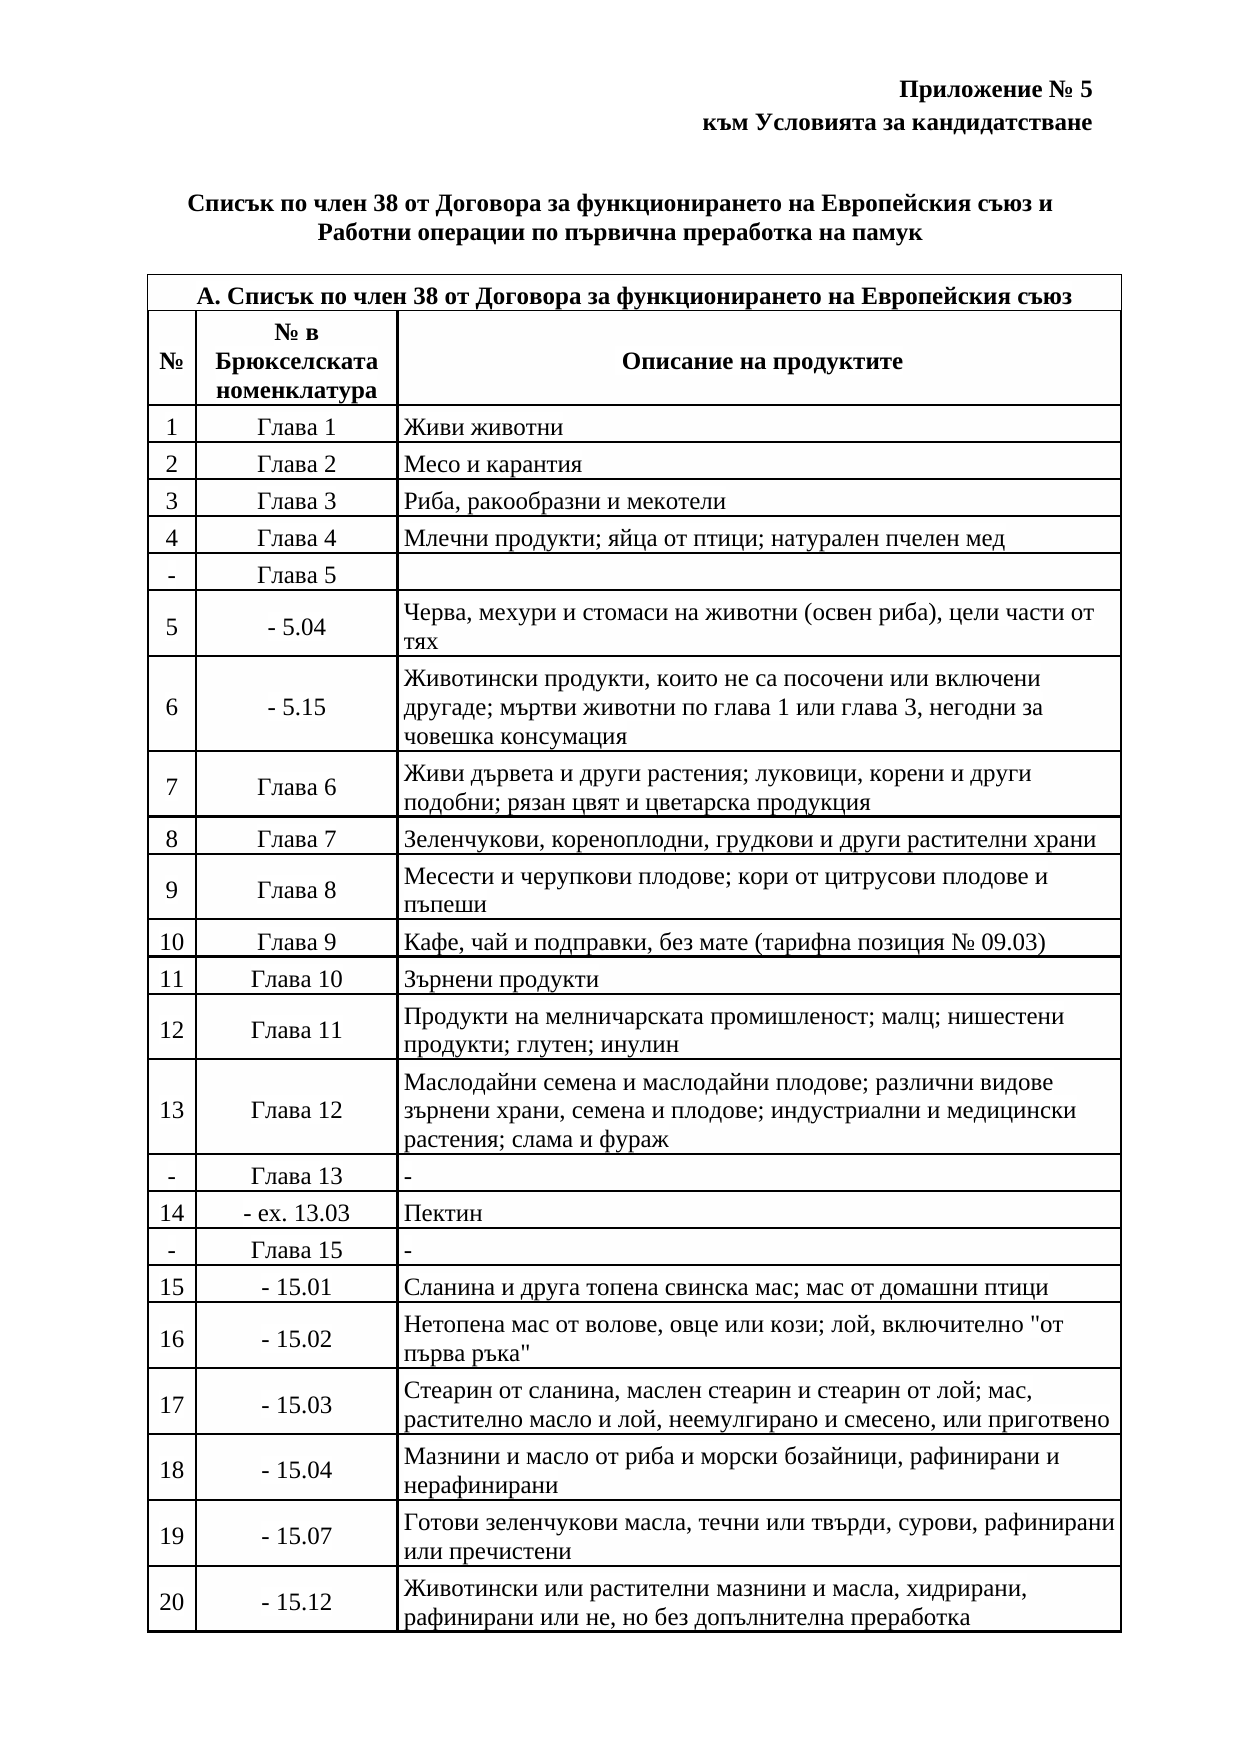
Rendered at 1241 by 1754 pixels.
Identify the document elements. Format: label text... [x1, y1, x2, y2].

table_cell 1 [149, 406, 195, 441]
table_cell Живи животни [399, 406, 1120, 441]
table_cell - 5.04 [197, 591, 396, 655]
text Списък по член 38 от Договора за функционирането на Европейския съюз и Работни операции по първична преработка на памук [923, 188, 1093, 245]
table_cell Зеленчукови, кореноплодни, грудкови и други растителни храни [399, 818, 1120, 852]
table_cell Глава 5 [197, 554, 396, 589]
table_cell 19 [149, 1501, 195, 1564]
table_cell [399, 554, 1120, 589]
table_cell Пектин [399, 1192, 1120, 1227]
table_cell 3 [149, 480, 195, 515]
table_cell - 15.03 [197, 1369, 396, 1433]
table_cell Месести и черупкови плодове; кори от цитрусови плодове и пъпеши [399, 855, 1120, 918]
table_cell Млечни продукти; яйца от птици; натурален пчелен мед [399, 517, 1120, 552]
table_cell Глава 4 [197, 517, 396, 552]
table_cell Животински или растителни мазнини и масла, хидрирани, рафинирани или не, но без допълнителна преработка [399, 1567, 1120, 1630]
table_cell Глава 3 [197, 480, 396, 515]
table_cell - [399, 1229, 1120, 1264]
table_cell 15 [149, 1266, 195, 1301]
table_cell - [399, 1155, 1120, 1190]
table_cell 10 [149, 920, 195, 955]
table_cell Сланина и друга топена свинска мас; мас от домашни птици [399, 1266, 1120, 1301]
table_cell - 15.07 [197, 1501, 396, 1564]
table_cell 11 [149, 958, 195, 992]
table_cell Маслодайни семена и маслодайни плодове; различни видове зърнени храни, семена и плодове; индустриални и медицински растения; слама и фураж [399, 1060, 1120, 1153]
table_cell - [149, 554, 195, 589]
table_cell 17 [149, 1369, 195, 1433]
table_cell 12 [149, 995, 195, 1058]
table_cell Глава 15 [197, 1229, 396, 1264]
table_cell Кафе, чай и подправки, без мате (тарифна позиция № 09.03) [399, 920, 1120, 955]
table_cell - 15.12 [197, 1567, 396, 1630]
table_cell - 15.01 [197, 1266, 396, 1301]
table_cell 6 [149, 657, 195, 749]
table_cell Глава 8 [197, 855, 396, 918]
table_cell Готови зеленчукови масла, течни или твърди, сурови, рафинирани или пречистени [399, 1501, 1120, 1564]
table_cell 9 [149, 855, 195, 918]
table_cell - [149, 1155, 195, 1190]
table_cell № [149, 311, 195, 404]
table_cell Черва, мехури и стомаси на животни (освен риба), цели части от тях [399, 591, 1120, 655]
table_header A. Списък по член 38 от Договора за функционирането на Европейския съюз [148, 275, 1121, 310]
table_cell Описание на продуктите [399, 311, 1120, 404]
table_cell Глава 1 [197, 406, 396, 441]
table_cell 5 [149, 591, 195, 655]
table_cell 8 [149, 818, 195, 852]
table_cell - [149, 1229, 195, 1264]
table_cell Глава 9 [197, 920, 396, 955]
table_cell Глава 7 [197, 818, 396, 852]
table_cell Глава 12 [197, 1060, 396, 1153]
table_cell Месо и карантия [399, 443, 1120, 478]
table_cell 4 [149, 517, 195, 552]
table_cell Продукти на мелничарската промишленост; малц; нишестени продукти; глутен; инулин [399, 995, 1120, 1058]
table_cell Мазнини и масло от риба и морски бозайници, рафинирани и нерафинирани [399, 1435, 1120, 1499]
table_cell Глава 10 [197, 958, 396, 992]
table_cell 7 [149, 752, 195, 815]
table_cell 20 [149, 1567, 195, 1630]
table_cell 14 [149, 1192, 195, 1227]
table_cell Нетопена мас от волове, овце или кози; лой, включително "от първа ръка" [399, 1303, 1120, 1367]
table_cell Живи дървета и други растения; луковици, корени и други подобни; рязан цвят и цветарска продукция [399, 752, 1120, 815]
table_cell Риба, ракообразни и мекотели [399, 480, 1120, 515]
table_cell Животински продукти, които не са посочени или включени другаде; мъртви животни по глава 1 или глава 3, негодни за човешка консумация [399, 657, 1120, 749]
table_cell Глава 11 [197, 995, 396, 1058]
table_cell - 15.04 [197, 1435, 396, 1499]
table_cell № в Брюкселската номенклатура [197, 311, 396, 404]
table_cell 13 [149, 1060, 195, 1153]
table_cell 2 [149, 443, 195, 478]
table_cell Глава 2 [197, 443, 396, 478]
table_cell 18 [149, 1435, 195, 1499]
table_cell 16 [149, 1303, 195, 1367]
table_cell Зърнени продукти [399, 958, 1120, 992]
table_cell Глава 6 [197, 752, 396, 815]
table_cell Глава 13 [197, 1155, 396, 1190]
table_cell Стеарин от сланина, маслен стеарин и стеарин от лой; мас, растително масло и лой, неемулгирано и смесено, или приготвено [399, 1369, 1120, 1433]
table_cell - 5.15 [197, 657, 396, 749]
table_cell - ех. 13.03 [197, 1192, 396, 1227]
text Списък по член 38 от Договора за функционирането на Европейския съюз и Работни операции по първична преработка на памук [148, 188, 318, 245]
table_cell - 15.02 [197, 1303, 396, 1367]
